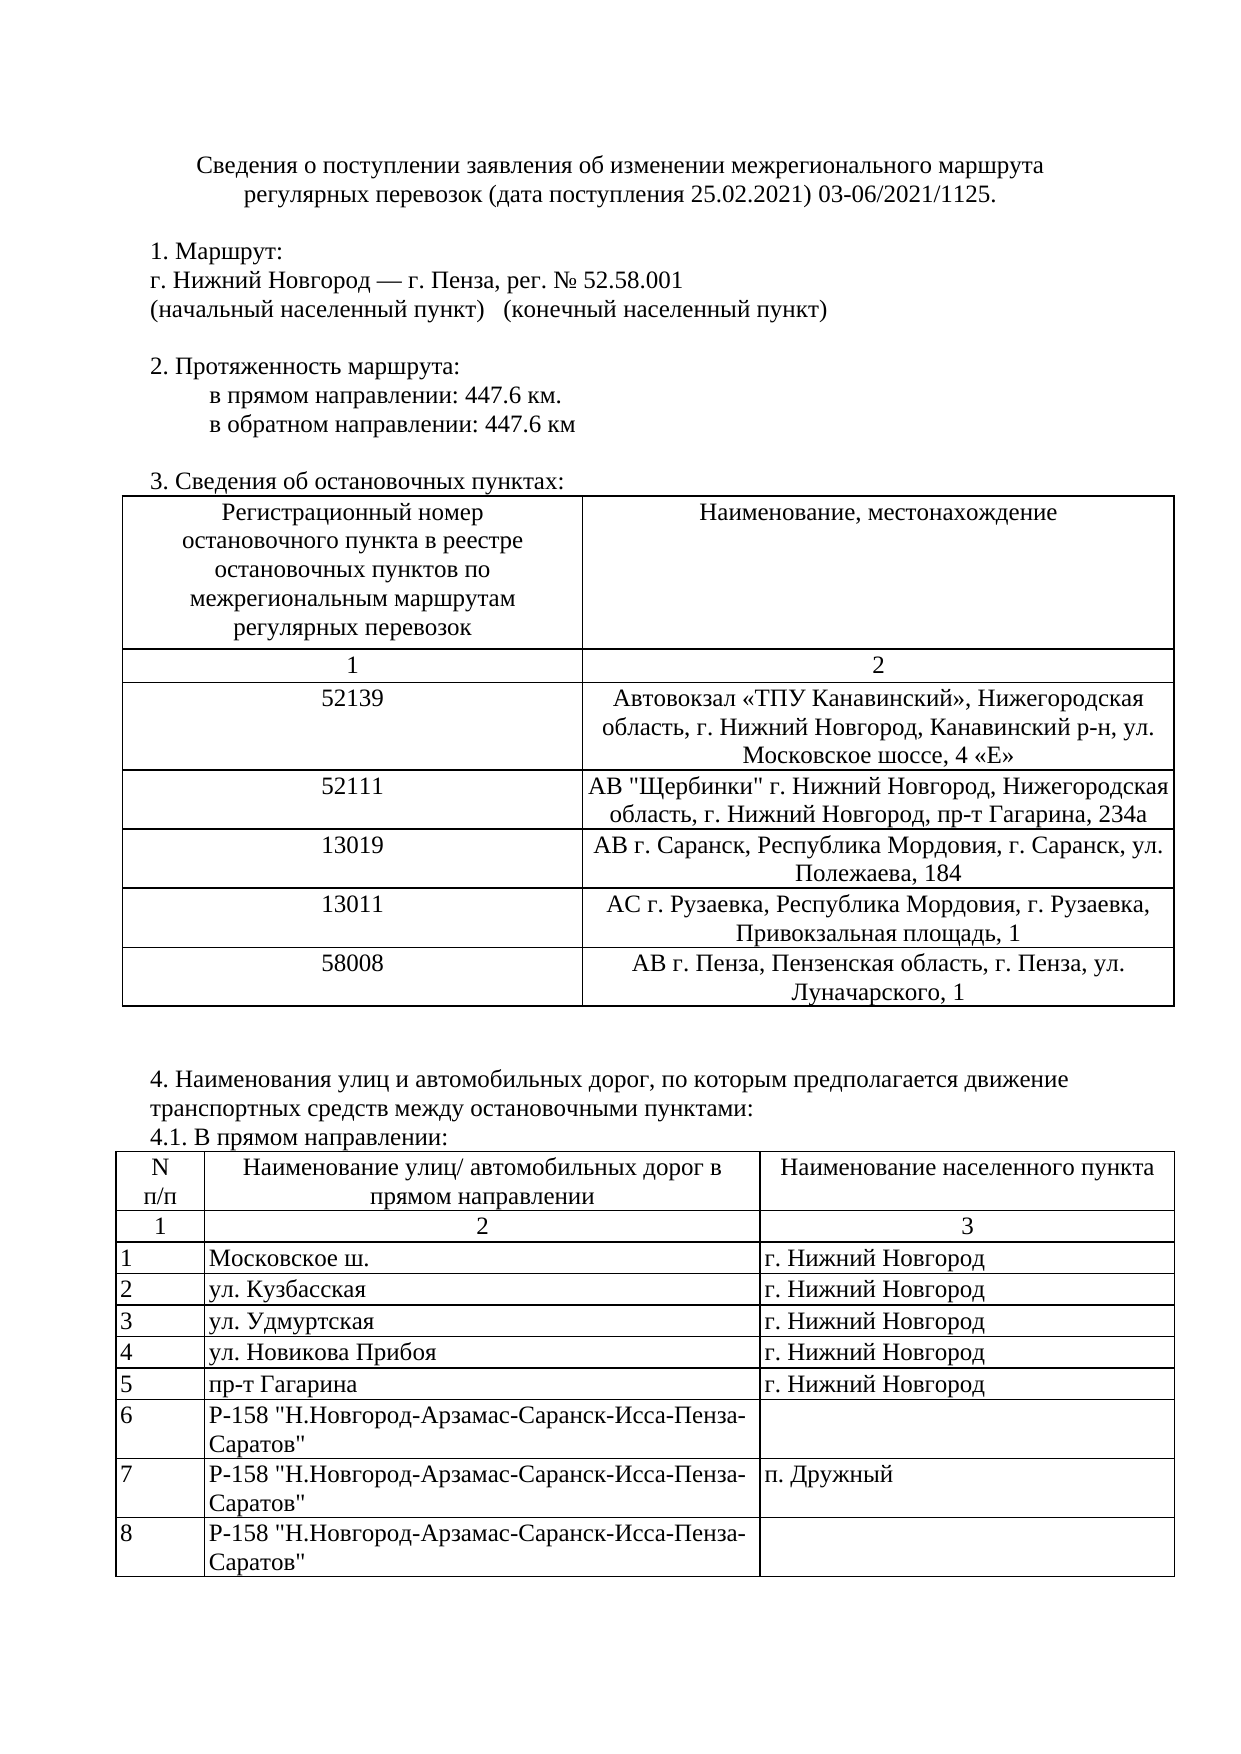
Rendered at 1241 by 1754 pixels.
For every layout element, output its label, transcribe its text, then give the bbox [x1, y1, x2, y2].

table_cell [205, 1518, 759, 1576]
table_cell 7 [117, 1459, 204, 1517]
table_cell 2 [583, 650, 1173, 681]
table_cell ул. Удмуртская [205, 1306, 759, 1336]
table_cell 2 [117, 1274, 204, 1304]
table_header Наименование улиц/ автомобильных дорог в прямом направлении [205, 1152, 759, 1210]
table_cell г. Нижний Новгород [761, 1306, 1174, 1336]
table_cell 58008 [123, 948, 582, 1005]
table_cell [761, 1518, 1174, 1576]
table_cell 5 [117, 1369, 204, 1398]
table_cell г. Нижний Новгород [761, 1337, 1174, 1367]
table_cell 13011 [123, 889, 582, 946]
table_cell Автовокзал «ТПУ Канавинский», Нижегородская область, г. Нижний Новгород, Канавинский р-н, ул. Московское шоссе, 4 «Е» [583, 683, 1173, 769]
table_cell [205, 1400, 759, 1458]
table_cell 52111 [123, 771, 582, 828]
table_cell АВ г. Саранск, Республика Мордовия, г. Саранск, ул. Полежаева, 184 [583, 830, 1173, 887]
table_cell АВ "Щербинки" г. Нижний Новгород, Нижегородская область, г. Нижний Новгород, пр-т Гагарина, 234а [583, 771, 1173, 828]
table_cell 13019 [123, 830, 582, 887]
table_cell 3 [117, 1306, 204, 1336]
text в прямом направлении: 447.6 км. [150, 380, 1090, 409]
text 2. Протяженность маршрута: [150, 351, 1090, 380]
text (начальный населенный пункт) (конечный населенный пункт) [150, 294, 1090, 322]
table_cell 6 [117, 1400, 204, 1458]
table_cell г. Нижний Новгород [761, 1243, 1174, 1273]
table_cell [205, 1459, 759, 1517]
text Сведения о поступлении заявления об изменении межрегионального маршрута регулярных перевозок (дата поступления 25.02.2021) 03-06/2021/1125. [150, 150, 1090, 207]
table_header N п/п [117, 1152, 204, 1210]
table_header Регистрационный номер остановочного пункта в реестре остановочных пунктов по межрегиональным маршрутам регулярных перевозок [123, 497, 582, 648]
text в обратном направлении: 447.6 км [150, 409, 1090, 437]
text 3. Сведения об остановочных пунктах: [150, 466, 1090, 495]
table_cell п. Дружный [761, 1459, 1174, 1517]
table_cell 52139 [123, 683, 582, 769]
text 4. Наименования улиц и автомобильных дорог, по которым предполагается движение транспортных средств между остановочными пунктами: [150, 1064, 1090, 1122]
table_header Наименование, местонахождение [583, 497, 1173, 648]
table_cell 2 [205, 1211, 759, 1241]
table_cell 4 [117, 1337, 204, 1367]
table_cell 1 [117, 1243, 204, 1273]
text г. Нижний Новгород — г. Пенза, рег. № 52.58.001 [150, 265, 1090, 294]
table_cell ул. Кузбасская [205, 1274, 759, 1304]
table_header Наименование населенного пункта [761, 1152, 1174, 1210]
table_cell АВ г. Пенза, Пензенская область, г. Пенза, ул. Луначарского, 1 [583, 948, 1173, 1005]
table_cell 3 [761, 1211, 1174, 1241]
table_cell г. Нижний Новгород [761, 1369, 1174, 1398]
table_cell Московское ш. [205, 1243, 759, 1273]
table_cell ул. Новикова Прибоя [205, 1337, 759, 1367]
table_cell 8 [117, 1518, 204, 1576]
table_cell [761, 1400, 1174, 1458]
table_cell г. Нижний Новгород [761, 1274, 1174, 1304]
table_cell АС г. Рузаевка, Республика Мордовия, г. Рузаевка, Привокзальная площадь, 1 [583, 889, 1173, 946]
table_cell 1 [123, 650, 582, 681]
text 1. Маршрут: [150, 236, 1090, 265]
text 4.1. В прямом направлении: [150, 1122, 1090, 1151]
table_cell 1 [117, 1211, 204, 1241]
table_cell пр-т Гагарина [205, 1369, 759, 1398]
